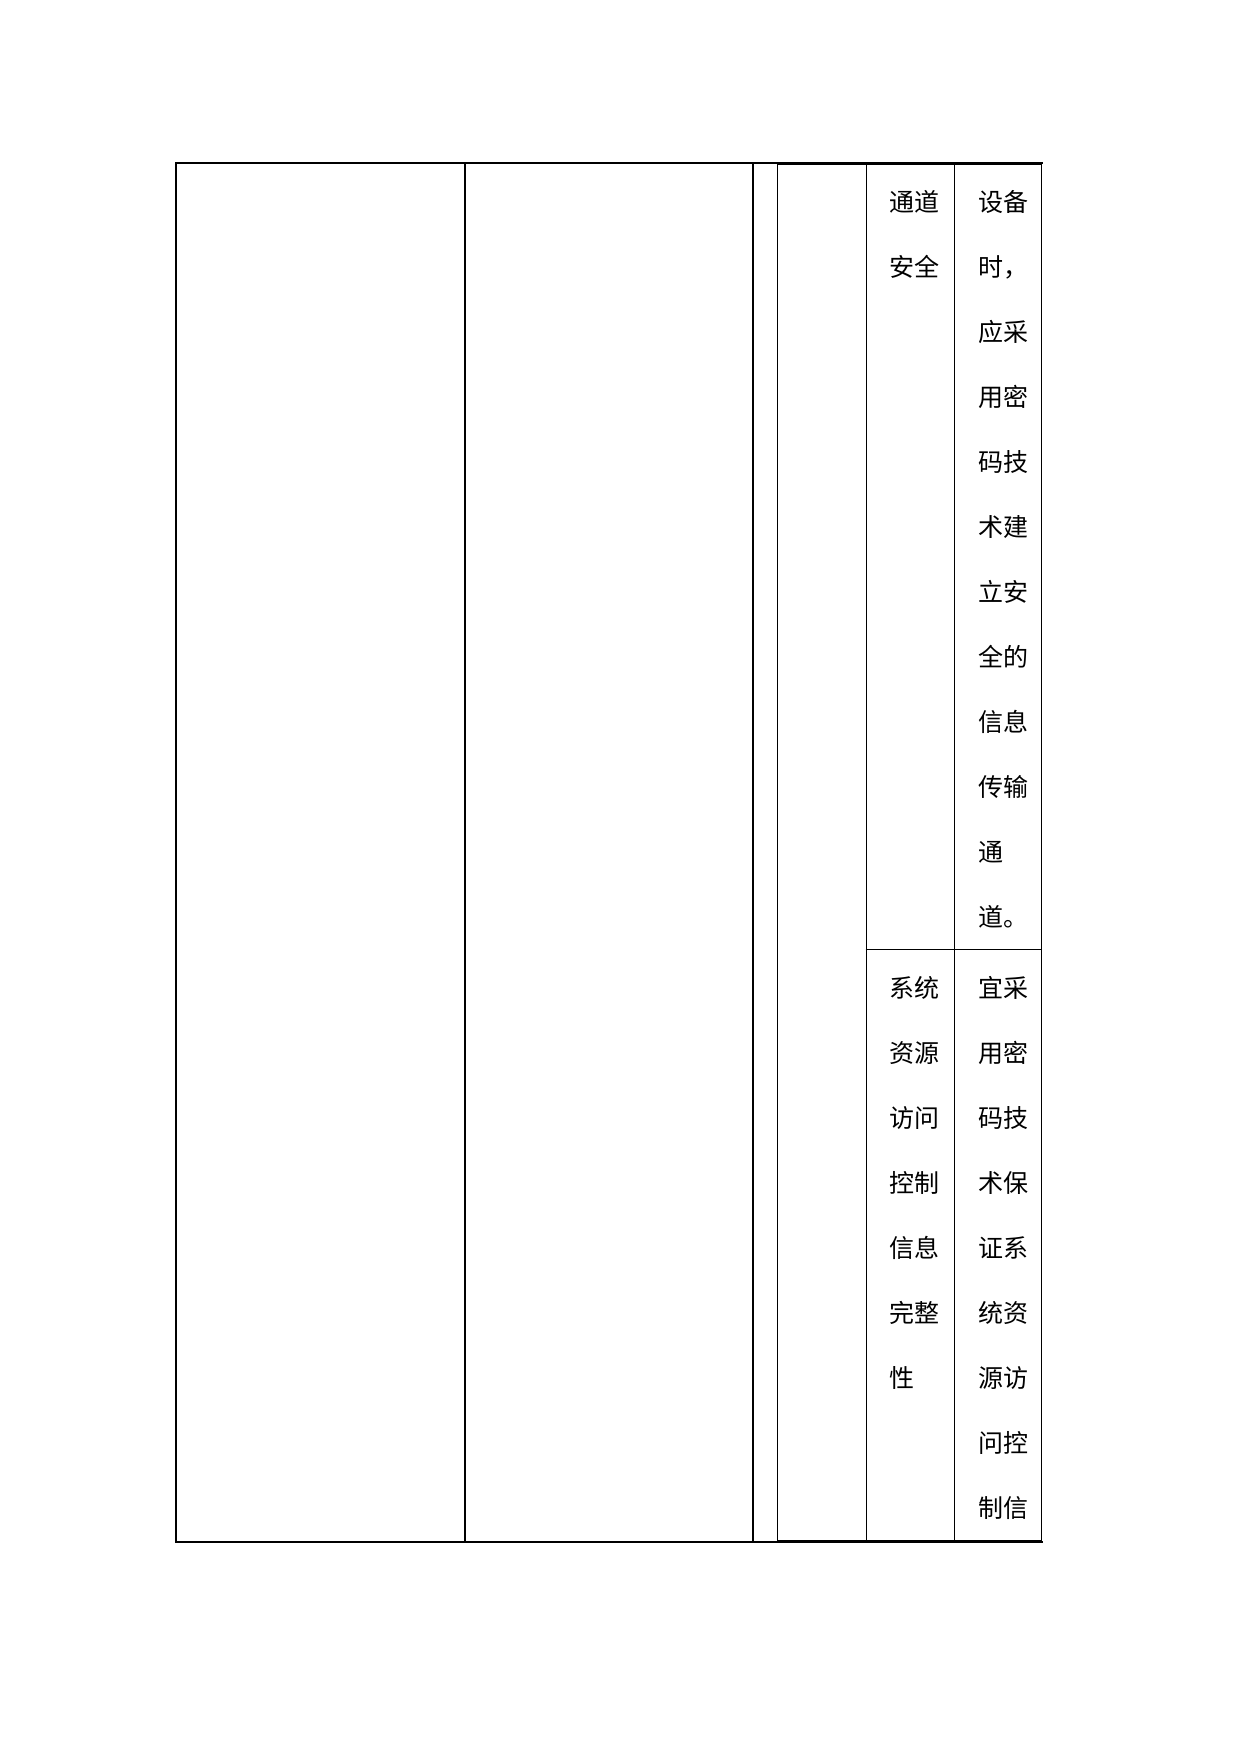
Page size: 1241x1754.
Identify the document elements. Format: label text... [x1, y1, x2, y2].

table_cell 1 [177, 164, 464, 1541]
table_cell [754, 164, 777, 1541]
table_cell [466, 164, 752, 1541]
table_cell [867, 165, 954, 949]
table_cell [955, 165, 1041, 949]
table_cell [778, 165, 866, 1540]
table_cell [867, 950, 954, 1540]
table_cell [955, 950, 1041, 1540]
